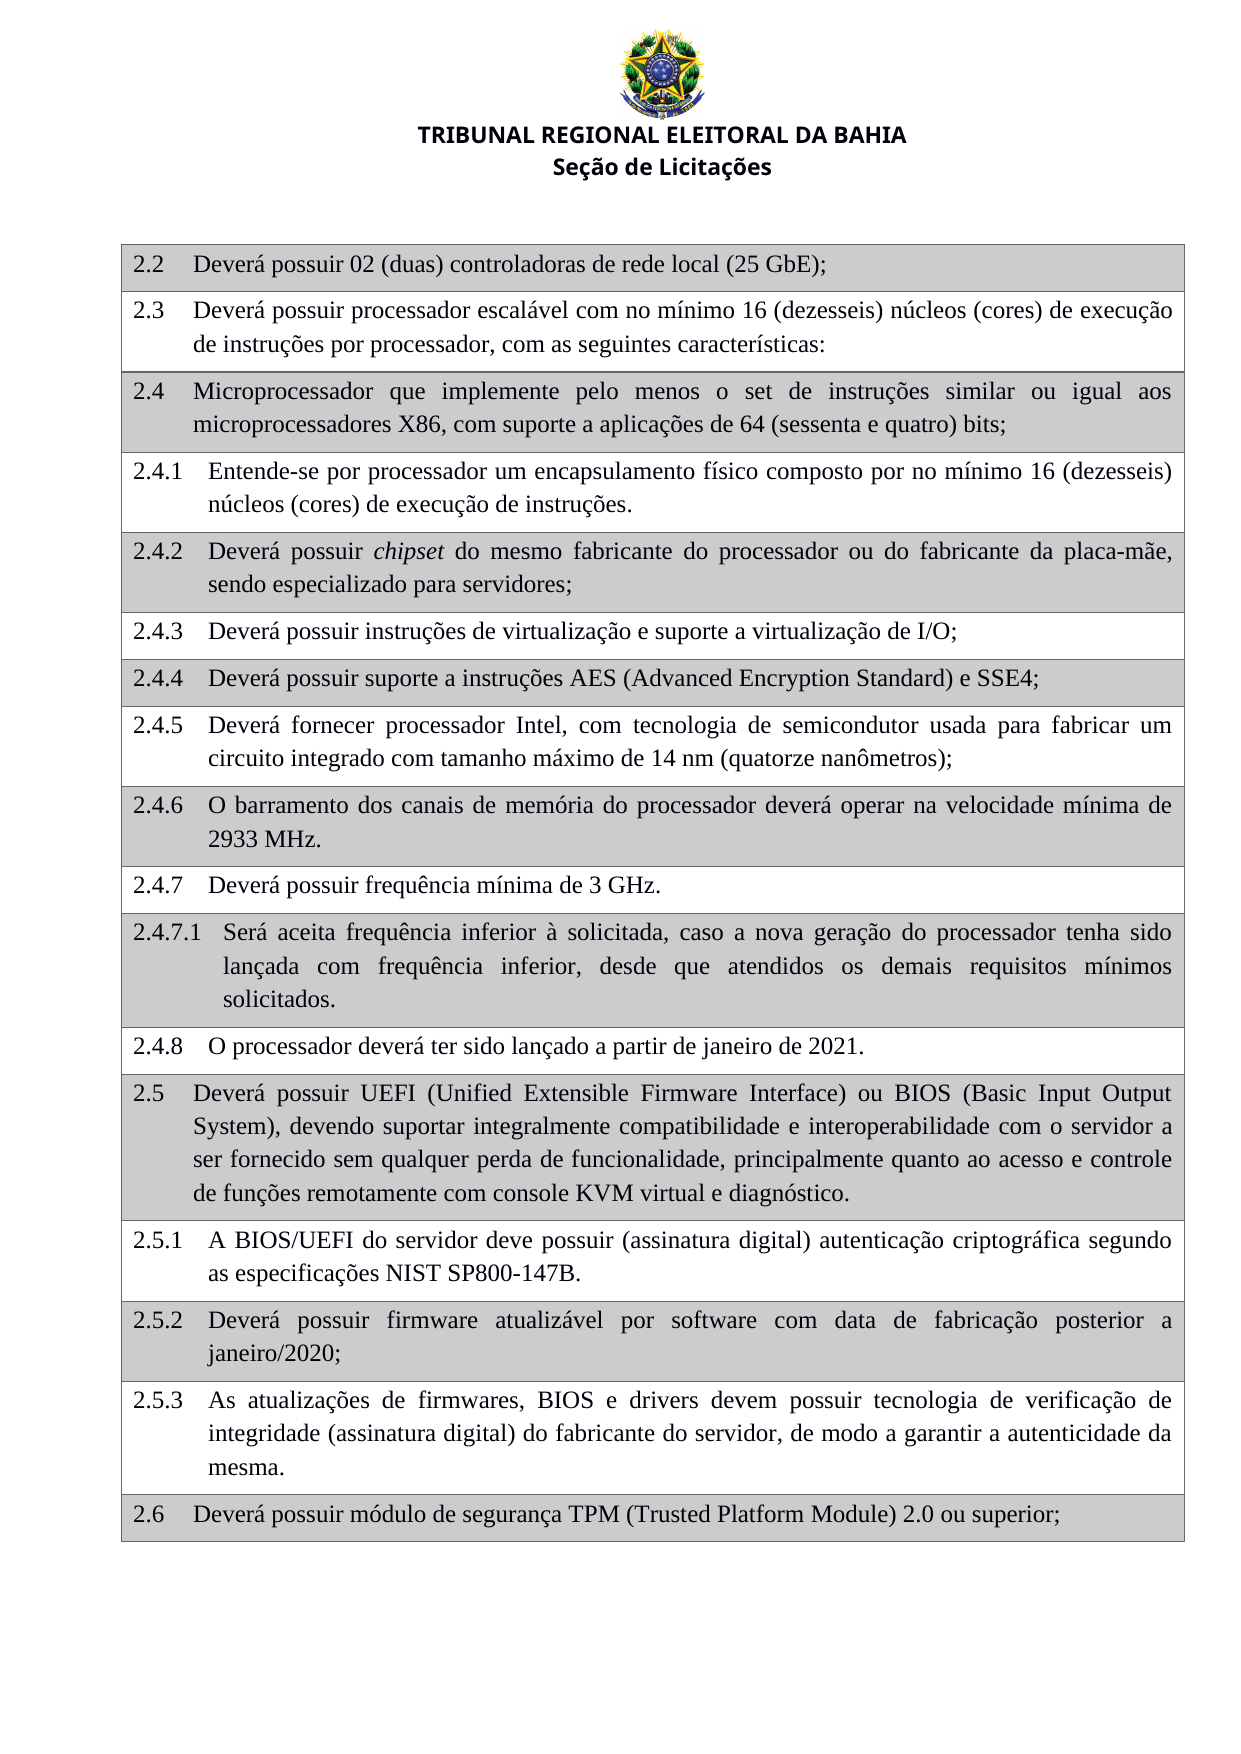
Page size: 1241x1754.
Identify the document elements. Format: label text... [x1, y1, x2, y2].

table_cell Deverá possuir processador escalável com no mínimo 16 (dezesseis) núcleos (cores) de execução de instruções por processador, com as seguintes características: [122, 292, 1184, 371]
table_cell Deverá possuir UEFI (Unified Extensible Firmware Interface) ou BIOS (Basic Input Output System), devendo suportar integralmente compatibilidade e interoperabilidade com o servidor a ser fornecido sem qualquer perda de funcionalidade, principalmente quanto ao acesso e controle de funções remotamente com console KVM virtual e diagnóstico. [122, 1075, 1184, 1220]
table_cell Deverá possuir suporte a instruções AES (Advanced Encryption Standard) e SSE4; [122, 660, 1184, 706]
table_cell Deverá fornecer processador Intel, com tecnologia de semicondutor usada para fabricar um circuito integrado com tamanho máximo de 14 nm (quatorze nanômetros); [122, 707, 1184, 786]
table_cell Deverá possuir 02 (duas) controladoras de rede local (25 GbE); [122, 245, 1184, 291]
table_cell Será aceita frequência inferior à solicitada, caso a nova geração do processador tenha sido lançada com frequência inferior, desde que atendidos os demais requisitos mínimos solicitados. [122, 914, 1184, 1027]
table_cell As atualizações de firmwares, BIOS e drivers devem possuir tecnologia de verificação de integridade (assinatura digital) do fabricante do servidor, de modo a garantir a autenticidade da mesma. [122, 1382, 1184, 1494]
table_cell Microprocessador que implemente pelo menos o set de instruções similar ou igual aos microprocessadores X86, com suporte a aplicações de 64 (sessenta e quatro) bits; [122, 373, 1184, 452]
table_cell Deverá possuir chipset do mesmo fabricante do processador ou do fabricante da placa-mãe, sendo especializado para servidores; [122, 533, 1184, 612]
table_cell O processador deverá ter sido lançado a partir de janeiro de 2021. [122, 1028, 1184, 1073]
table_cell Entende-se por processador um encapsulamento físico composto por no mínimo 16 (dezesseis) núcleos (cores) de execução de instruções. [122, 453, 1184, 532]
table_cell Deverá possuir frequência mínima de 3 GHz. [122, 867, 1184, 913]
table_cell Deverá possuir módulo de segurança TPM (Trusted Platform Module) 2.0 ou superior; [122, 1495, 1184, 1541]
table_cell A BIOS/UEFI do servidor deve possuir (assinatura digital) autenticação criptográfica segundo as especificações NIST SP800-147B. [122, 1221, 1184, 1301]
table_cell Deverá possuir firmware atualizável por software com data de fabricação posterior a janeiro/2020; [122, 1302, 1184, 1381]
table_cell O barramento dos canais de memória do processador deverá operar na velocidade mínima de 2933 MHz. [122, 787, 1184, 866]
table_cell Deverá possuir instruções de virtualização e suporte a virtualização de I/O; [122, 613, 1184, 659]
